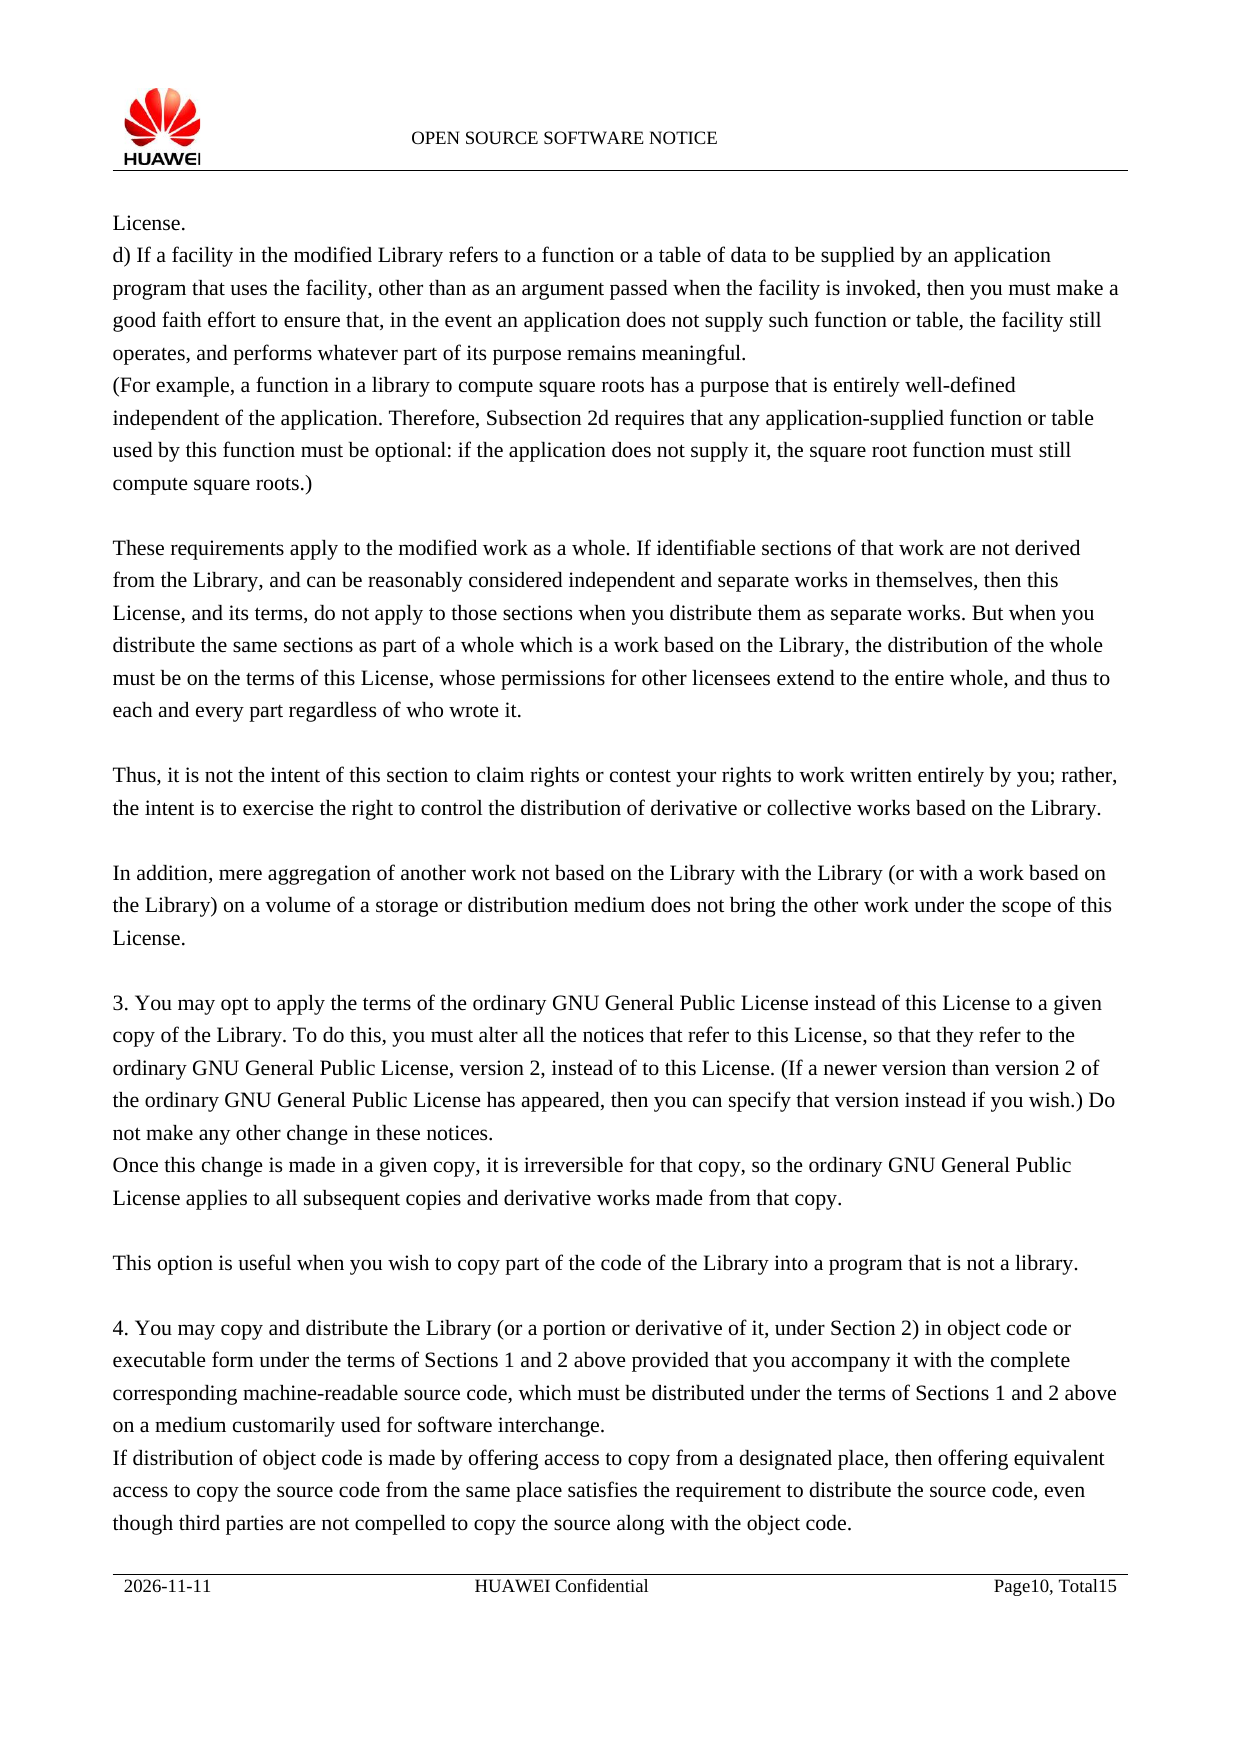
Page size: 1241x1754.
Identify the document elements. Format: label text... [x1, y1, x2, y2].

picture [124, 88, 201, 165]
